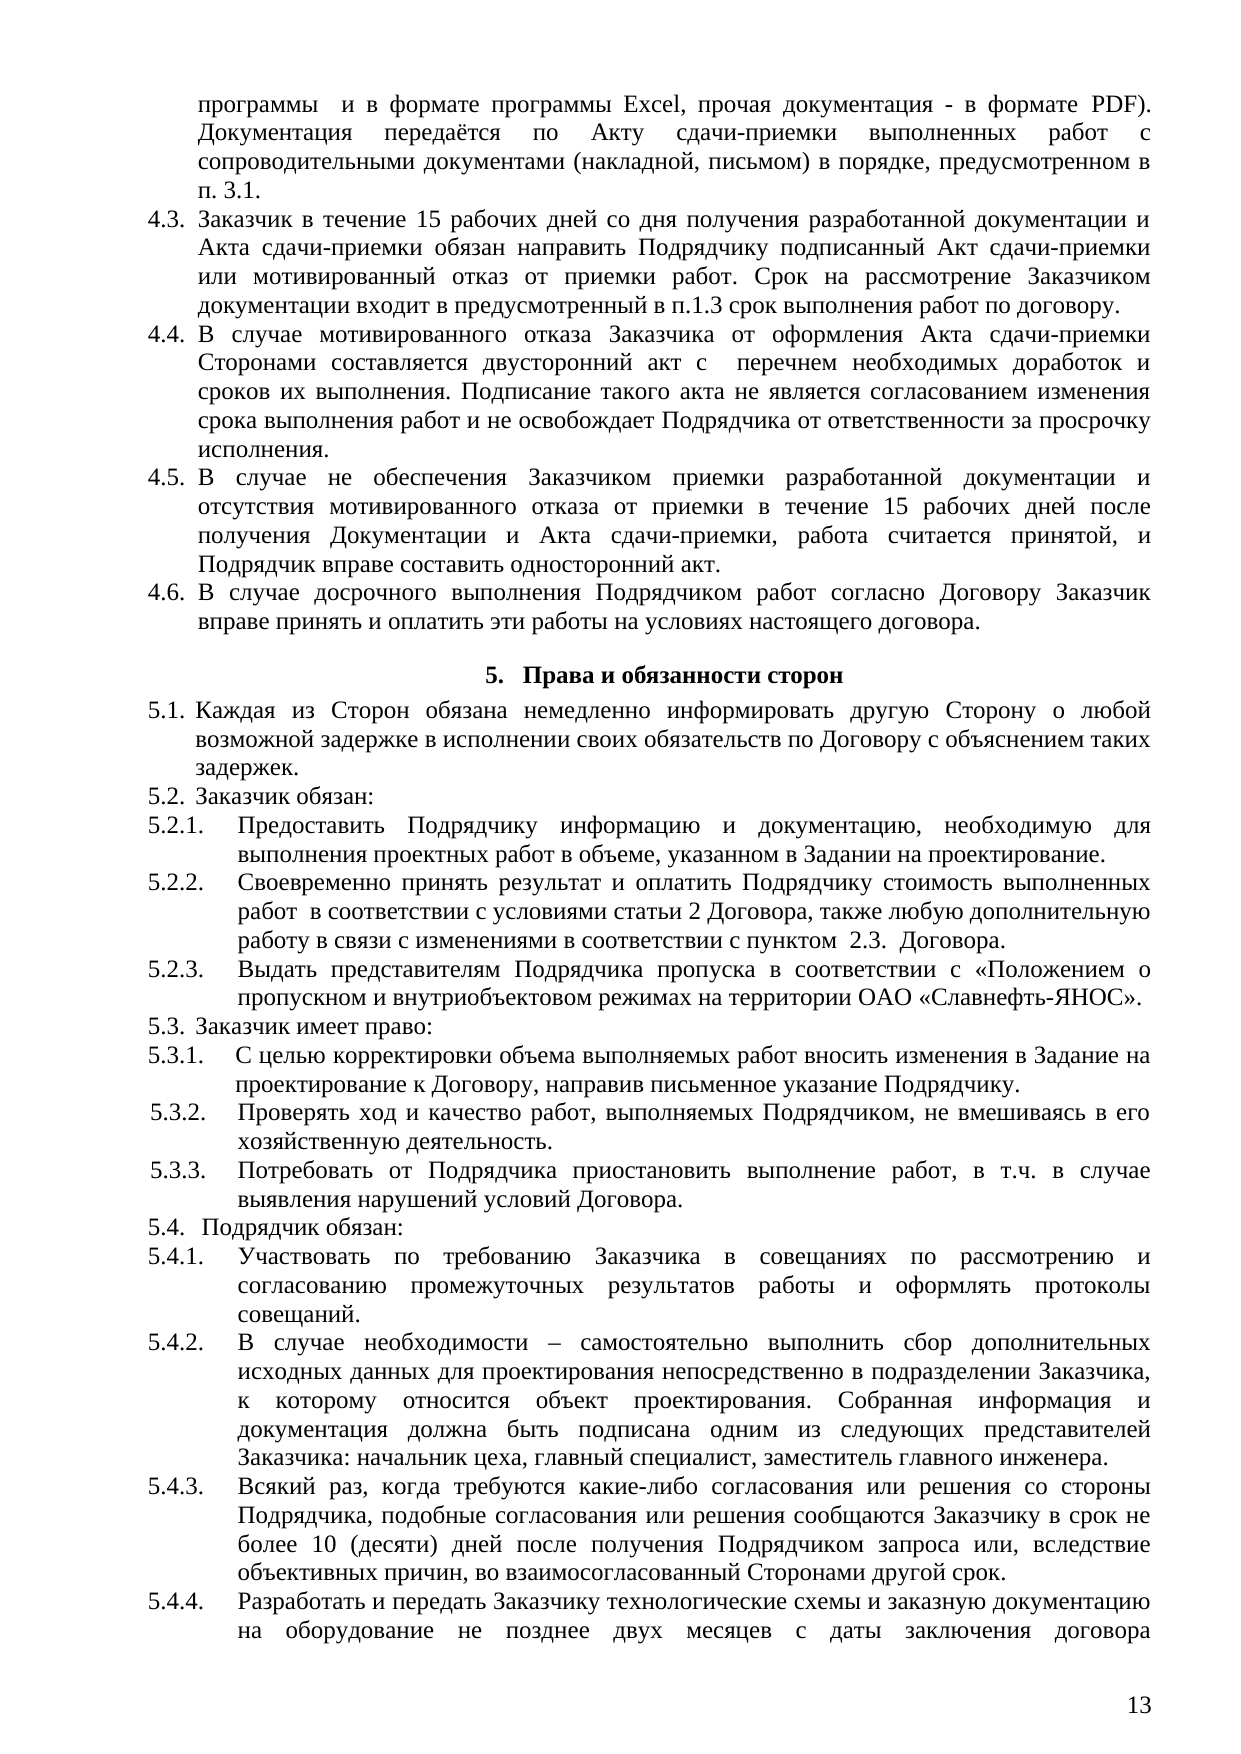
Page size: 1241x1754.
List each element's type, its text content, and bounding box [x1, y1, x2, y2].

list Участвовать по требованию Заказчика в совещаниях по рассмотрению и согласованию промежуточных результатов работы и оформлять протоколы совещаний. [148, 1241, 1152, 1327]
list Заказчик имеет право: [148, 1011, 1152, 1040]
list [148, 1586, 1152, 1644]
list В случае мотивированного отказа Заказчика от оформления Акта сдачи-приемки Сторонами составляется двусторонний акт с перечнем необходимых доработок и сроков их выполнения. Подписание такого акта не является согласованием изменения срока выполнения работ и не освобождает Подрядчика от ответственности за просрочку исполнения. [148, 319, 1152, 462]
list Всякий раз, когда требуются какие-либо согласования или решения со стороны Подрядчика, подобные согласования или решения сообщаются Заказчику в срок не более 10 (десяти) дней после получения Подрядчиком запроса или, вследствие объективных причин, во взаимосогласованный Сторонами другой срок. [148, 1471, 1152, 1586]
list В случае досрочного выполнения Подрядчиком работ согласно Договору Заказчик вправе принять и оплатить эти работы на условиях настоящего договора. [148, 577, 1152, 635]
list Проверять ход и качество работ, выполняемых Подрядчиком, не вмешиваясь в его хозяйственную деятельность. [150, 1097, 1152, 1155]
list Заказчик обязан: [148, 781, 1152, 810]
list Выдать представителям Подрядчика пропуска в соответствии с «Положением о пропускном и внутриобъектовом режимах на территории ОАО «Славнефть-ЯНОС». [148, 954, 1152, 1011]
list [148, 89, 1152, 204]
subtitle Права и обязанности сторон [177, 660, 1152, 689]
list Каждая из Сторон обязана немедленно информировать другую Сторону о любой возможной задержке в исполнении своих обязательств по Договору с объяснением таких задержек. [148, 695, 1152, 781]
list Заказчик в течение 15 рабочих дней со дня получения разработанной документации и Акта сдачи-приемки обязан направить Подрядчику подписанный Акт сдачи-приемки или мотивированный отказ от приемки работ. Срок на рассмотрение Заказчиком документации входит в предусмотренный в п.1.3 срок выполнения работ по договору. [148, 204, 1152, 319]
list Предоставить Подрядчику информацию и документацию, необходимую для выполнения проектных работ в объеме, указанном в Задании на проектирование. [148, 810, 1152, 867]
list В случае не обеспечения Заказчиком приемки разработанной документации и отсутствия мотивированного отказа от приемки в течение 15 рабочих дней после получения Документации и Акта сдачи-приемки, работа считается принятой, и Подрядчик вправе составить односторонний акт. [148, 462, 1152, 577]
list Потребовать от Подрядчика приостановить выполнение работ, в т.ч. в случае выявления нарушений условий Договора. [150, 1155, 1152, 1212]
list В случае необходимости – самостоятельно выполнить сбор дополнительных исходных данных для проектирования непосредственно в подразделении Заказчика, к которому относится объект проектирования. Собранная информация и документация должна быть подписана одним из следующих представителей Заказчика: начальник цеха, главный специалист, заместитель главного инженера. [148, 1327, 1152, 1471]
list С целью корректировки объема выполняемых работ вносить изменения в Задание на проектирование к Договору, направив письменное указание Подрядчику. [148, 1040, 1152, 1097]
list Подрядчик обязан: [148, 1212, 1152, 1241]
list Своевременно принять результат и оплатить Подрядчику стоимость выполненных работ в соответствии с условиями статьи 2 Договора, также любую дополнительную работу в связи с изменениями в соответствии с пунктом 2.3. Договора. [148, 867, 1152, 954]
